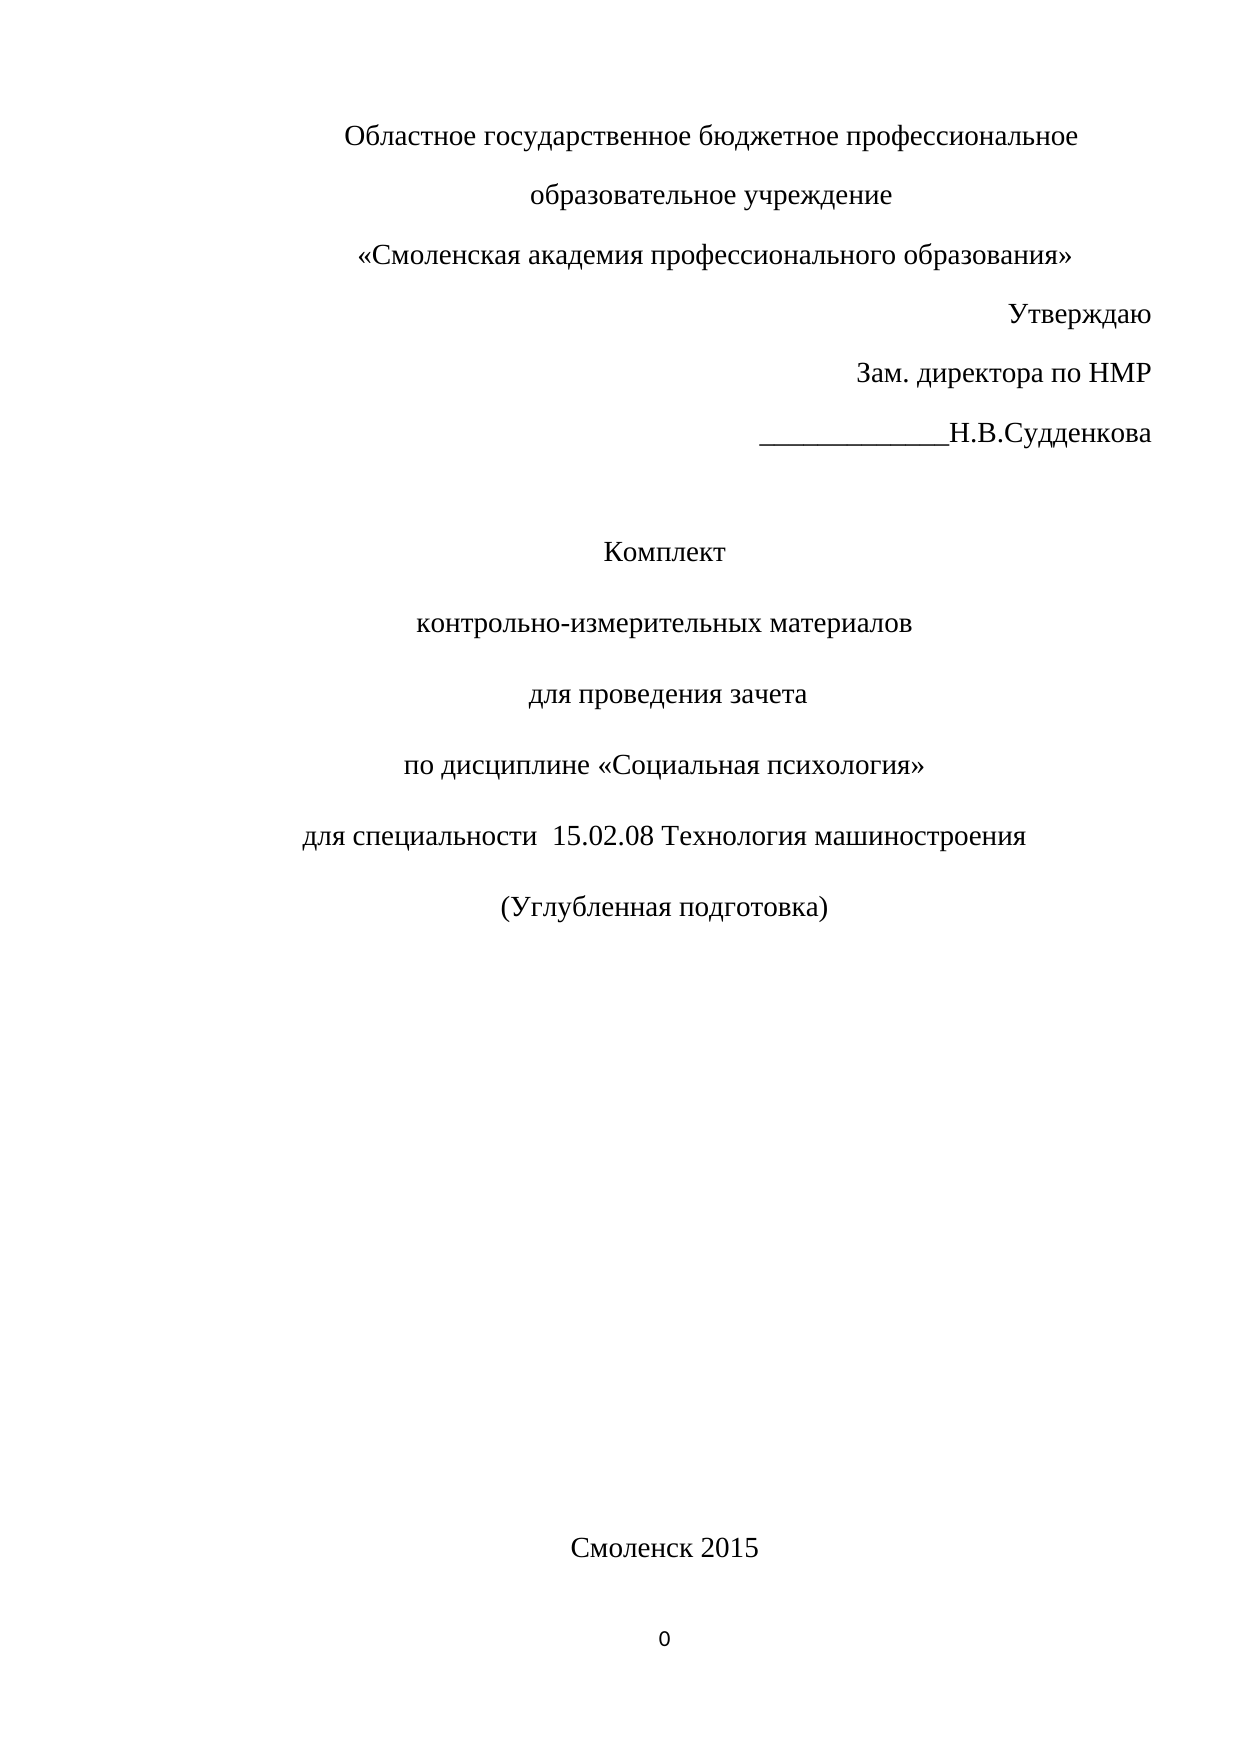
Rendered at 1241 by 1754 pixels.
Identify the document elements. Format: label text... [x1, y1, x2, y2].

text Областное государственное бюджетное профессиональное [177, 118, 1152, 152]
text «Смоленская академия профессионального образования» [177, 237, 1152, 270]
text по дисциплине «Социальная психология» [177, 747, 1152, 781]
text (Углубленная подготовка) [177, 889, 1152, 923]
text для специальности 15.02.08 Технология машиностроения [177, 818, 1152, 852]
text Зам. директора по НМР [177, 356, 1152, 389]
text Комплект [177, 534, 1152, 567]
text для проведения зачета [177, 676, 1152, 709]
text контрольно-измерительных материалов [177, 605, 1152, 638]
text Смоленск 2015 [177, 1530, 1152, 1563]
text Утверждаю [177, 296, 1152, 330]
text _____________Н.В.Судденкова [177, 415, 1152, 448]
text образовательное учреждение [177, 177, 1152, 211]
